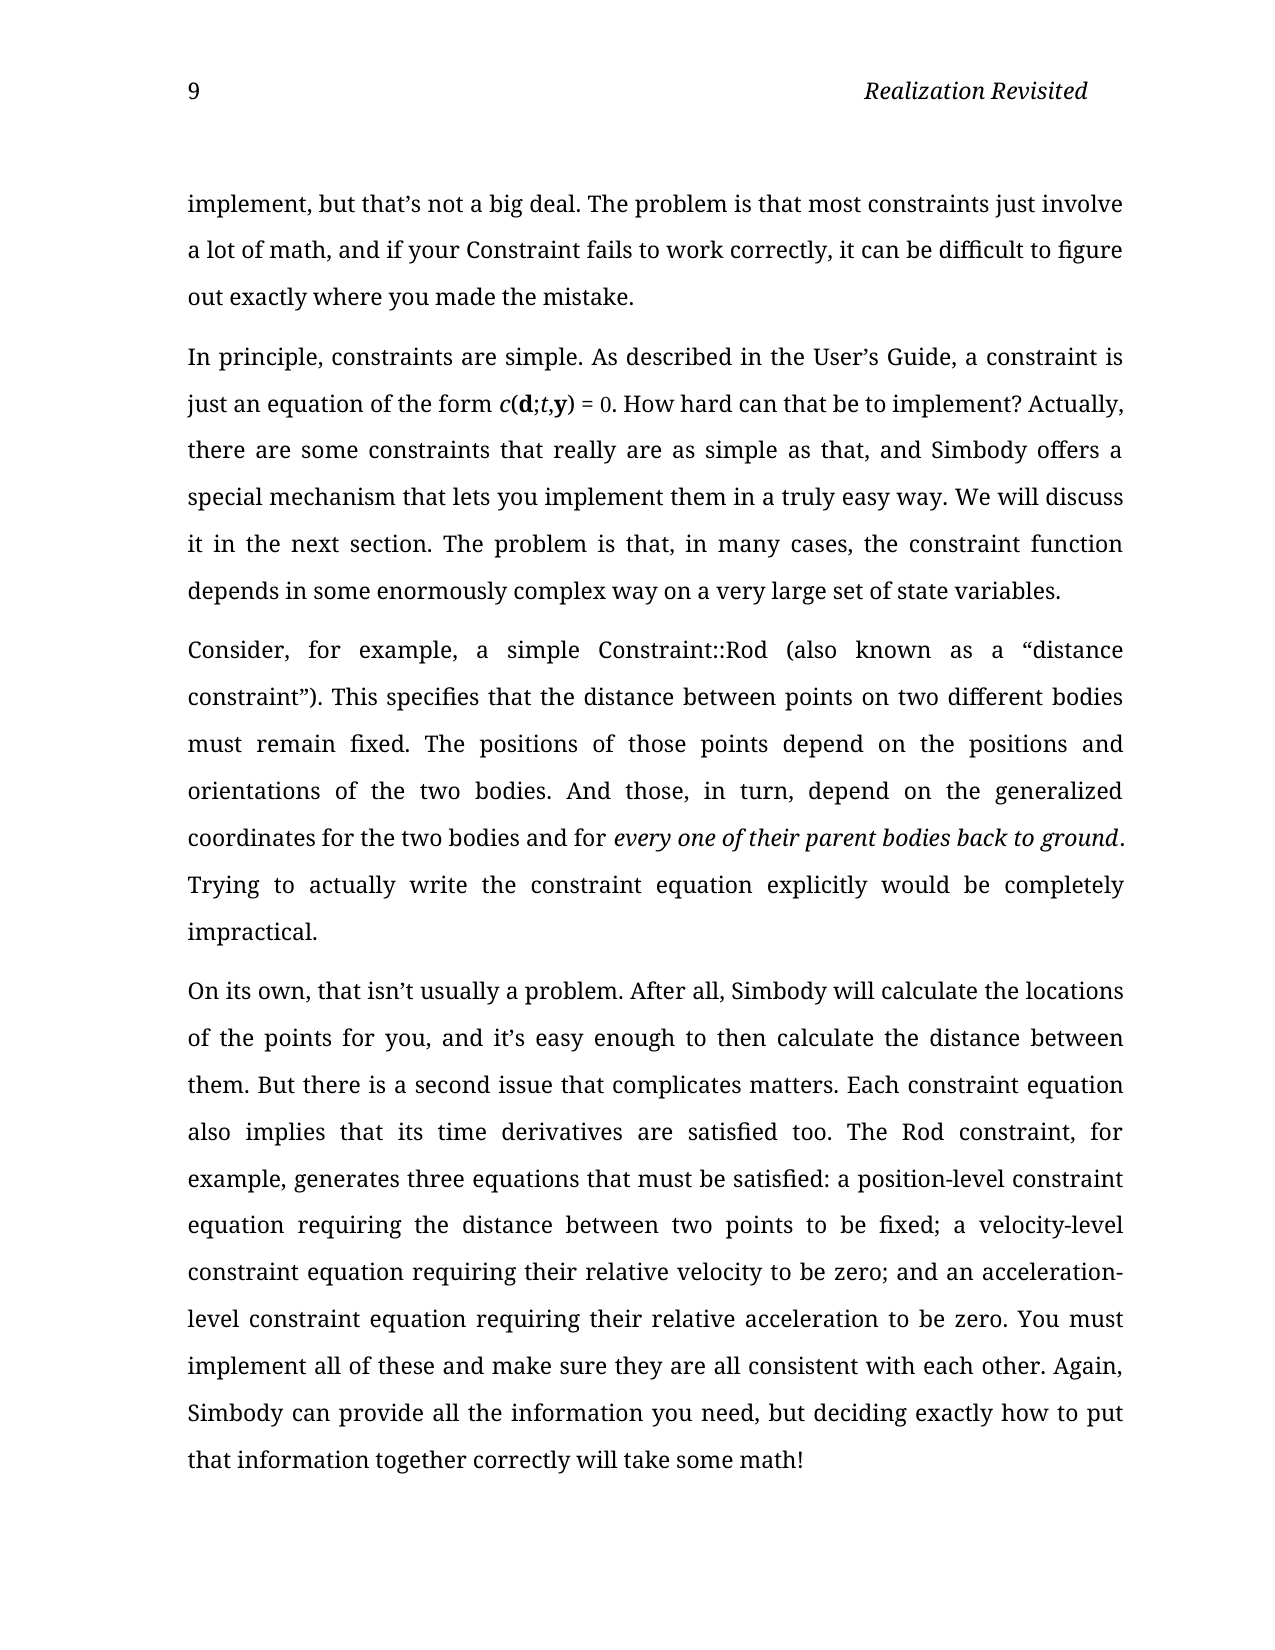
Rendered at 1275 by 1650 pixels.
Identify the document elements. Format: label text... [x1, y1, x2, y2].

text Consider, for example, a simple Constraint::Rod (also known as a “distance constraint”). This specifies that the distance between points on two different bodies must remain fixed. The positions of those points depend on the positions and orientations of the two bodies. And those, in turn, depend on the generalized coordinates for the two bodies and for every one of their parent bodies back to ground. Trying to actually write the constraint equation explicitly would be completely impractical. [187, 634, 1125, 947]
text On its own, that isn’t usually a problem. After all, Simbody will calculate the locations of the points for you, and it’s easy enough to then calculate the distance between them. But there is a second issue that complicates matters. Each constraint equation also implies that its time derivatives are satisfied too. The Rod constraint, for example, generates three equations that must be satisfied: a position-level constraint equation requiring the distance between two points to be fixed; a velocity-level constraint equation requiring their relative velocity to be zero; and an acceleration-level constraint equation requiring their relative acceleration to be zero. You must implement all of these and make sure they are all consistent with each other. Again, Simbody can provide all the information you need, but deciding exactly how to put that information together correctly will take some math! [187, 975, 1125, 1475]
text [187, 187, 1125, 312]
text In principle, constraints are simple. As described in the User’s Guide, a constraint is just an equation of the form c(d;t,y) = 0. How hard can that be to implement? Actually, there are some constraints that really are as simple as that, and Simbody offers a special mechanism that lets you implement them in a truly easy way. We will discuss it in the next section. The problem is that, in many cases, the constraint function depends in some enormously complex way on a very large set of state variables. [187, 341, 1125, 606]
